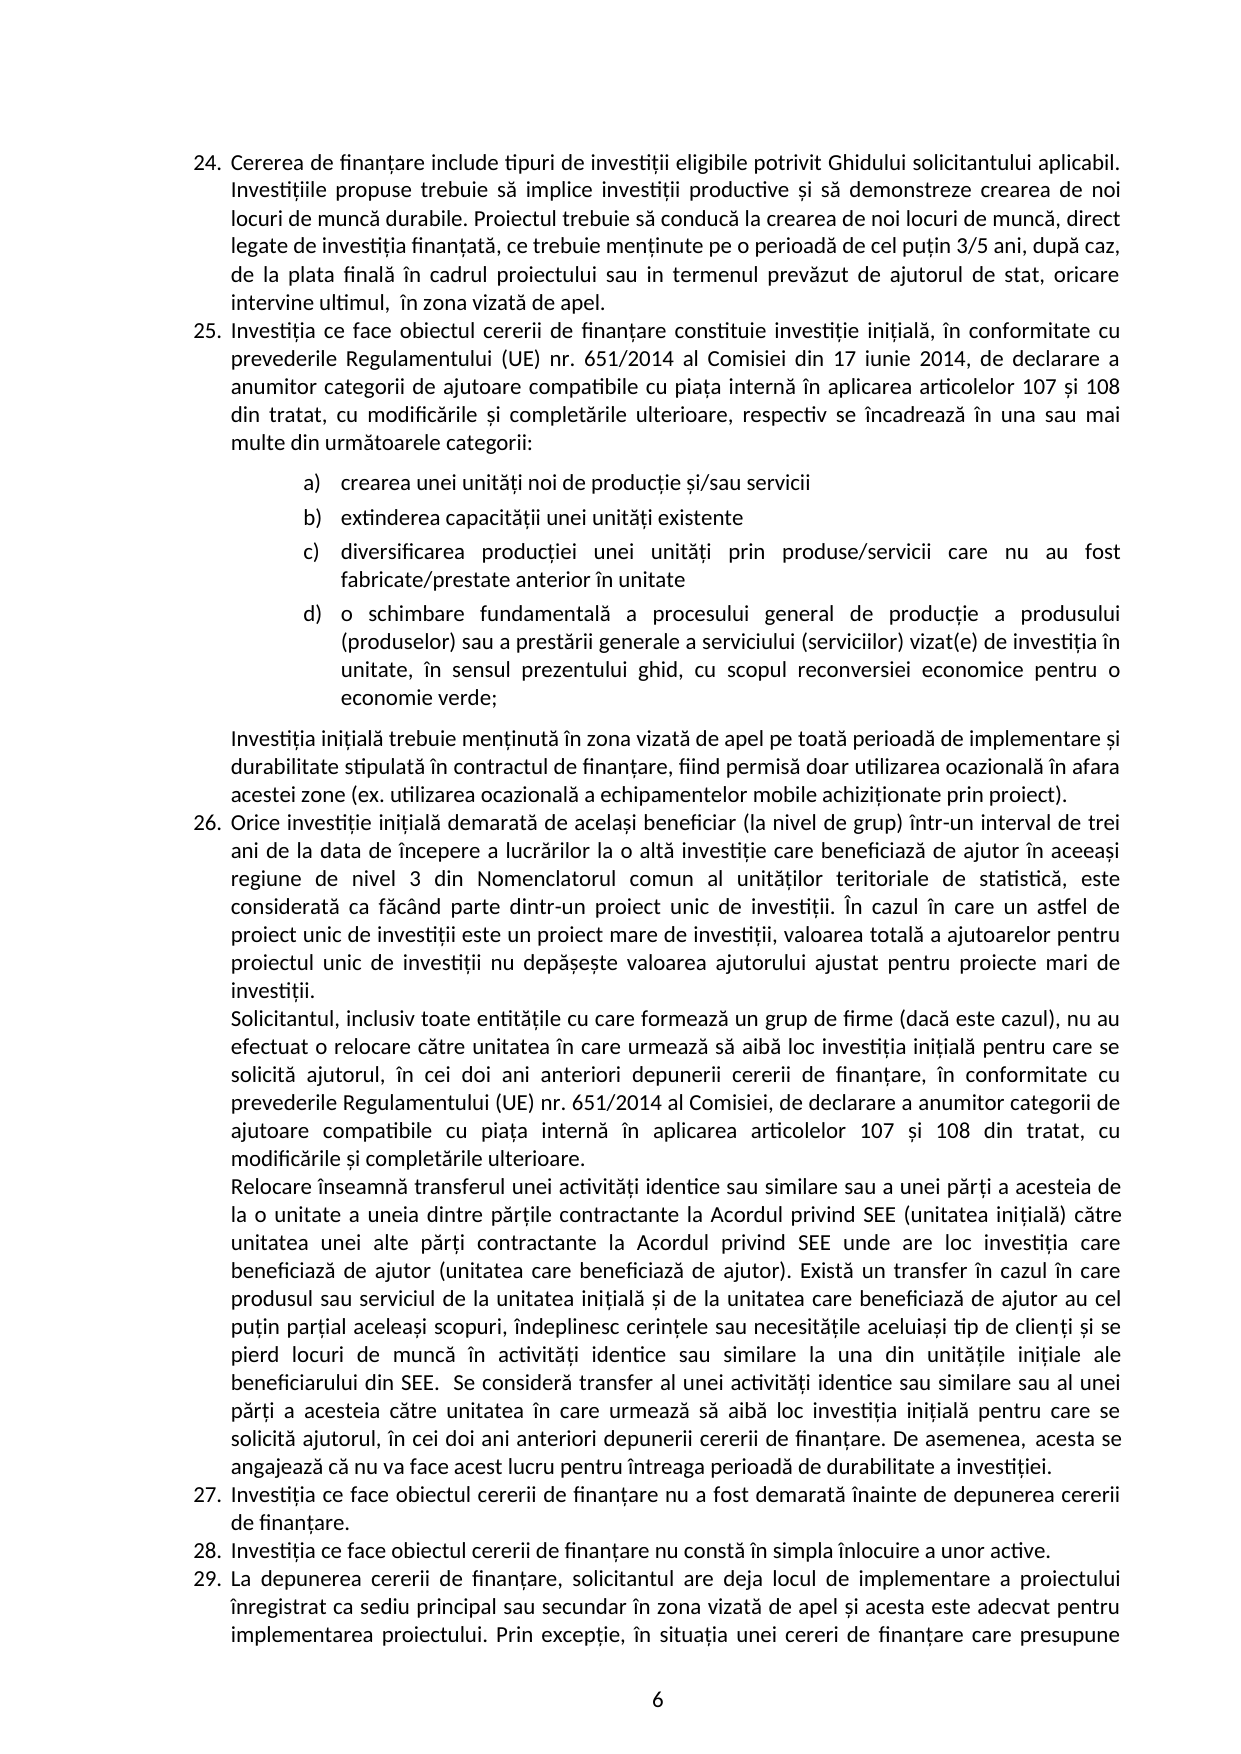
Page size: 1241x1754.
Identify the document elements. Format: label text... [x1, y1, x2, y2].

list o schimbare fundamentală a procesului general de producție a produsului (produselor) sau a prestării generale a serviciului (serviciilor) vizat(e) de investiția în unitate, în sensul prezentului ghid, cu scopul reconversiei economice pentru o economie verde; [303, 599, 1122, 711]
list Investiția ce face obiectul cererii de finanțare nu a fost demarată înainte de depunerea cererii de finanțare. [193, 1480, 1122, 1536]
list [193, 1564, 1122, 1648]
list Investiția ce face obiectul cererii de finanțare constituie investiție inițială, în conformitate cu prevederile Regulamentului (UE) nr. 651/2014 al Comisiei din 17 iunie 2014, de declarare a anumitor categorii de ajutoare compatibile cu piața internă în aplicarea articolelor 107 și 108 din tratat, cu modificările și completările ulterioare, respectiv se încadrează în una sau mai multe din următoarele categorii: [193, 316, 1122, 456]
list diversificarea producției unei unități prin produse/servicii care nu au fost fabricate/prestate anterior în unitate [303, 537, 1122, 593]
list Orice investiție inițială demarată de același beneficiar (la nivel de grup) într-un interval de trei ani de la data de începere a lucrărilor la o altă investiție care beneficiază de ajutor în aceeași regiune de nivel 3 din Nomenclatorul comun al unităților teritoriale de statistică, este considerată ca făcând parte dintr-un proiect unic de investiții. În cazul în care un astfel de proiect unic de investiții este un proiect mare de investiții, valoarea totală a ajutoarelor pentru proiectul unic de investiții nu depășește valoarea ajutorului ajustat pentru proiecte mari de investiții. [193, 808, 1122, 1004]
list Investiția ce face obiectul cererii de finanțare nu constă în simpla înlocuire a unor active. [193, 1536, 1122, 1564]
list crearea unei unități noi de producție și/sau servicii [303, 468, 1122, 496]
list Cererea de finanțare include tipuri de investiții eligibile potrivit Ghidului solicitantului aplicabil. Investițiile propuse trebuie să implice investiții productive și să demonstreze crearea de noi locuri de muncă durabile. Proiectul trebuie să conducă la crearea de noi locuri de muncă, direct legate de investiția finanțată, ce trebuie menținute pe o perioadă de cel puțin 3/5 ani, după caz, de la plata finală în cadrul proiectului sau in termenul prevăzut de ajutorul de stat, oricare intervine ultimul, în zona vizată de apel. [193, 148, 1122, 316]
list Relocare înseamnă transferul unei activități identice sau similare sau a unei părţi a acesteia de la o unitate a uneia dintre părţile contractante la Acordul privind SEE (unitatea iniţială) către unitatea unei alte părţi contractante la Acordul privind SEE unde are loc investiția care beneficiază de ajutor (unitatea care beneficiază de ajutor). Există un transfer în cazul în care produsul sau serviciul de la unitatea iniţială și de la unitatea care beneficiază de ajutor au cel puţin parţial aceleași scopuri, îndeplinesc cerințele sau necesitățile aceluiași tip de clienţi și se pierd locuri de muncă în activităţi identice sau similare la una din unităţile iniţiale ale beneficiarului din SEE. Se consideră transfer al unei activități identice sau similare sau al unei părți a acesteia către unitatea în care urmează să aibă loc investiția inițială pentru care se solicită ajutorul, în cei doi ani anteriori depunerii cererii de finanțare. De asemenea, acesta se angajează că nu va face acest lucru pentru întreaga perioadă de durabilitate a investiției. [231, 1172, 1122, 1480]
list extinderea capacității unei unități existente [303, 503, 1122, 531]
list Solicitantul, inclusiv toate entitățile cu care formează un grup de firme (dacă este cazul), nu au efectuat o relocare către unitatea în care urmează să aibă loc investiția inițială pentru care se solicită ajutorul, în cei doi ani anteriori depunerii cererii de finanțare, în conformitate cu prevederile Regulamentului (UE) nr. 651/2014 al Comisiei, de declarare a anumitor categorii de ajutoare compatibile cu piața internă în aplicarea articolelor 107 și 108 din tratat, cu modificările și completările ulterioare. [231, 1004, 1122, 1172]
list Investiția inițială trebuie menținută în zona vizată de apel pe toată perioadă de implementare și durabilitate stipulată în contractul de finanțare, fiind permisă doar utilizarea ocazională în afara acestei zone (ex. utilizarea ocazională a echipamentelor mobile achiziționate prin proiect). [231, 724, 1122, 808]
